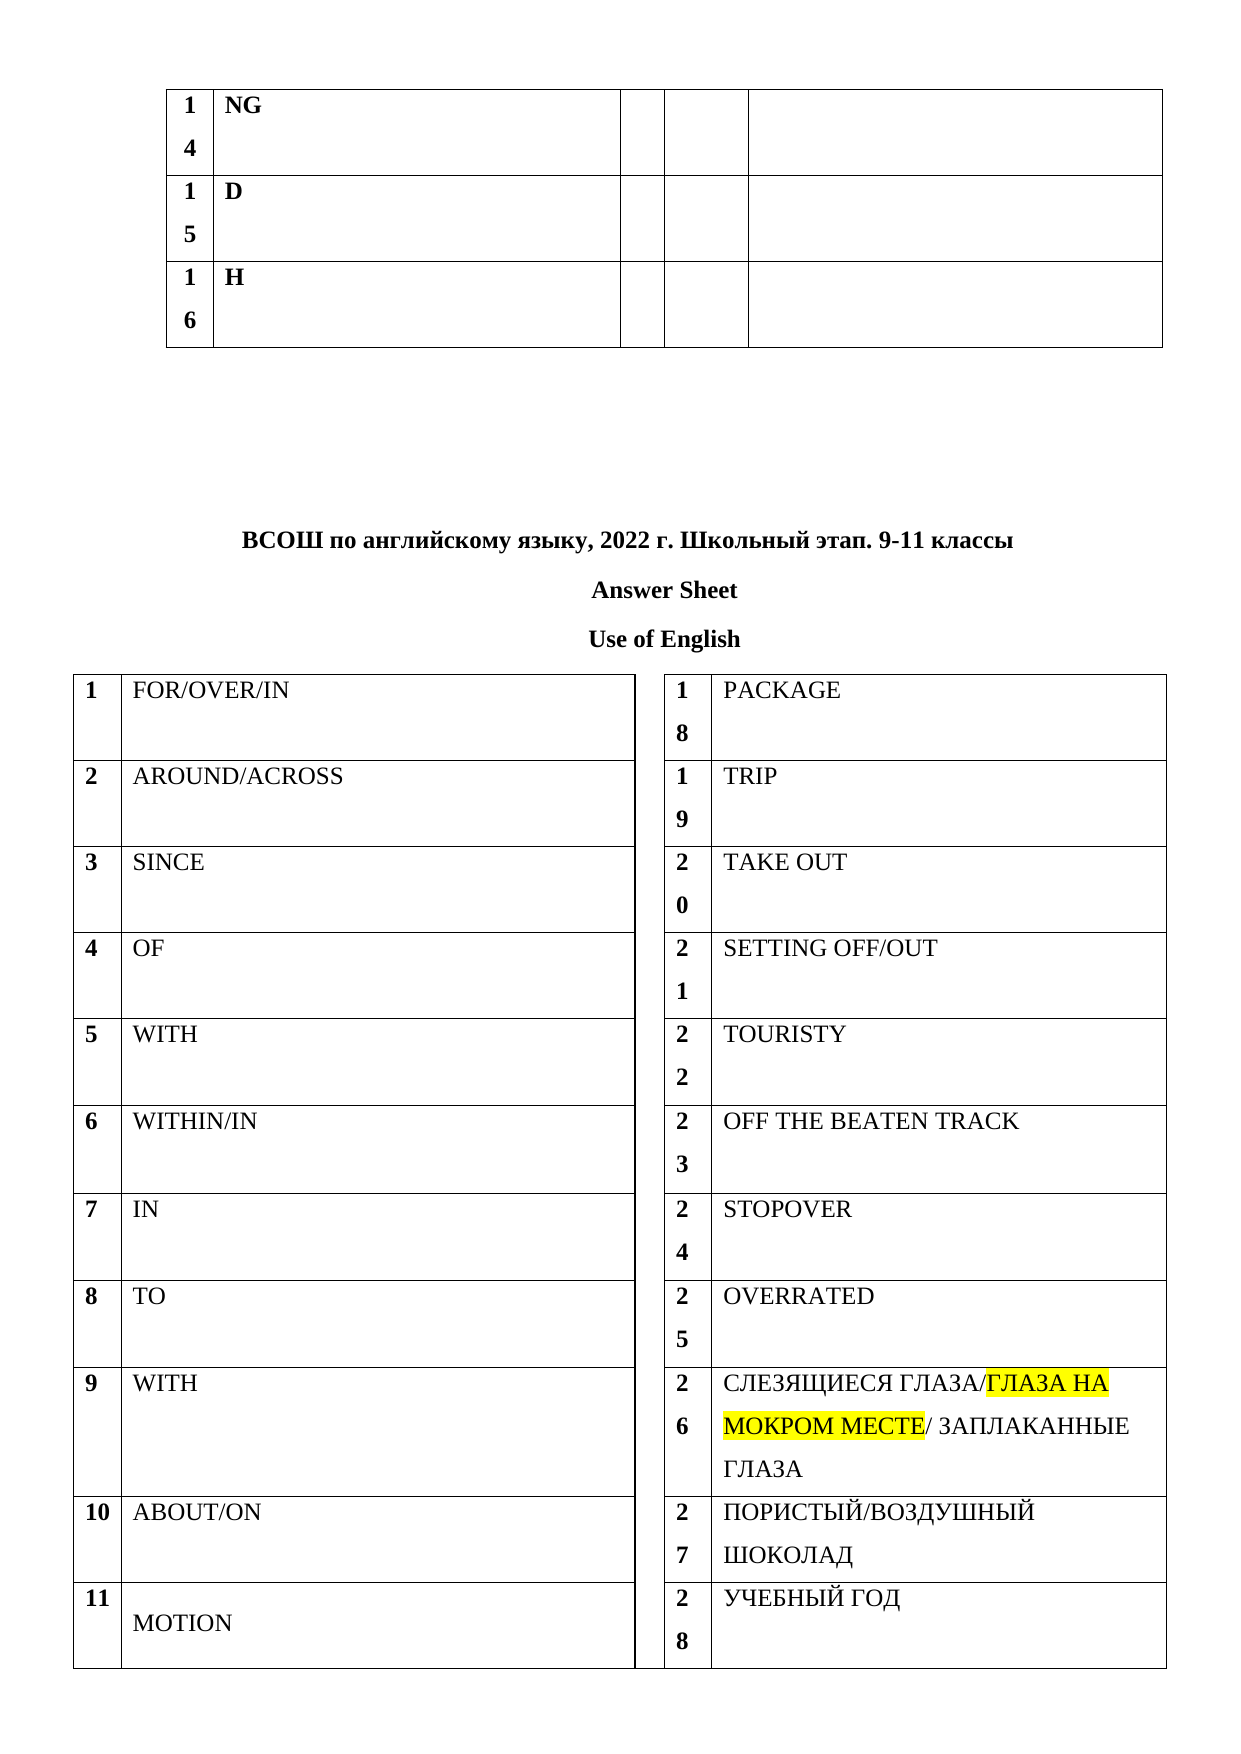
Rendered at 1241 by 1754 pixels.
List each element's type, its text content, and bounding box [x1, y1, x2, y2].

table_cell OF [122, 933, 634, 1018]
table_cell [621, 176, 664, 261]
table_cell ПОРИСТЫЙ/ВОЗДУШНЫЙ ШОКОЛАД [712, 1497, 1166, 1582]
table_cell STOPOVER [712, 1194, 1166, 1280]
table_header FOR/OVER/IN [122, 675, 634, 760]
table_cell [621, 90, 664, 175]
table_cell SETTING OFF/OUT [712, 933, 1166, 1018]
table_header PACKAGE [712, 675, 1166, 760]
table_cell 7 [74, 1194, 121, 1280]
table_cell [621, 262, 664, 347]
table_cell ABOUT/ON [122, 1497, 634, 1582]
table_cell [749, 90, 1162, 175]
table_header [636, 674, 664, 1668]
table_cell [749, 262, 1162, 347]
text Use of English [177, 624, 1152, 653]
table_cell [749, 176, 1162, 261]
table_cell 22 [665, 1019, 711, 1105]
table_cell 8 [74, 1281, 121, 1367]
table_cell 25 [665, 1281, 711, 1367]
table_cell 24 [665, 1194, 711, 1280]
table_header 1 [74, 675, 121, 760]
table_cell H [214, 262, 620, 347]
table_cell [665, 262, 748, 347]
table_cell D [214, 176, 620, 261]
table_cell TOURISTY [712, 1019, 1166, 1105]
table_cell СЛЕЗЯЩИЕСЯ ГЛАЗА/ГЛАЗА НА МОКРОМ МЕСТЕ/ ЗАПЛАКАННЫЕ ГЛАЗА [712, 1368, 1166, 1496]
table_cell WITHIN/IN [122, 1106, 634, 1193]
table_cell OVERRATED [712, 1281, 1166, 1367]
table_cell УЧЕБНЫЙ ГОД [712, 1583, 1166, 1668]
table_cell 9 [74, 1368, 121, 1496]
table_cell 15 [167, 176, 213, 261]
text Answer Sheet [177, 575, 1152, 604]
table_cell 26 [665, 1368, 711, 1496]
table_cell 16 [167, 262, 213, 347]
table_cell 3 [74, 847, 121, 932]
table_cell WITH [122, 1368, 634, 1496]
table_cell NG [214, 90, 620, 175]
table_cell 19 [665, 761, 711, 846]
table_cell 28 [665, 1583, 711, 1668]
table_cell WITH [122, 1019, 634, 1105]
table_cell [665, 176, 748, 261]
text ВСОШ по английскому языку, 2022 г. Школьный этап. 9-11 классы [103, 525, 1152, 554]
table_cell 2 [74, 761, 121, 846]
table_cell 14 [167, 90, 213, 175]
table_cell 5 [74, 1019, 121, 1105]
table_cell 4 [74, 933, 121, 1018]
table_cell 21 [665, 933, 711, 1018]
table_cell 10 [74, 1497, 121, 1582]
table_cell TAKE OUT [712, 847, 1166, 932]
table_cell [665, 90, 748, 175]
table_cell AROUND/ACROSS [122, 761, 634, 846]
table_cell TRIP [712, 761, 1166, 846]
table_cell 23 [665, 1106, 711, 1193]
table_cell TO [122, 1281, 634, 1367]
table_cell OFF THE BEATEN TRACK [712, 1106, 1166, 1193]
table_cell 11 [74, 1583, 121, 1668]
table_cell MOTION [122, 1583, 634, 1668]
table_header 18 [665, 675, 711, 760]
table_cell 20 [665, 847, 711, 932]
table_cell SINCE [122, 847, 634, 932]
table_cell 6 [74, 1106, 121, 1193]
table_cell 27 [665, 1497, 711, 1582]
table_cell IN [122, 1194, 634, 1280]
